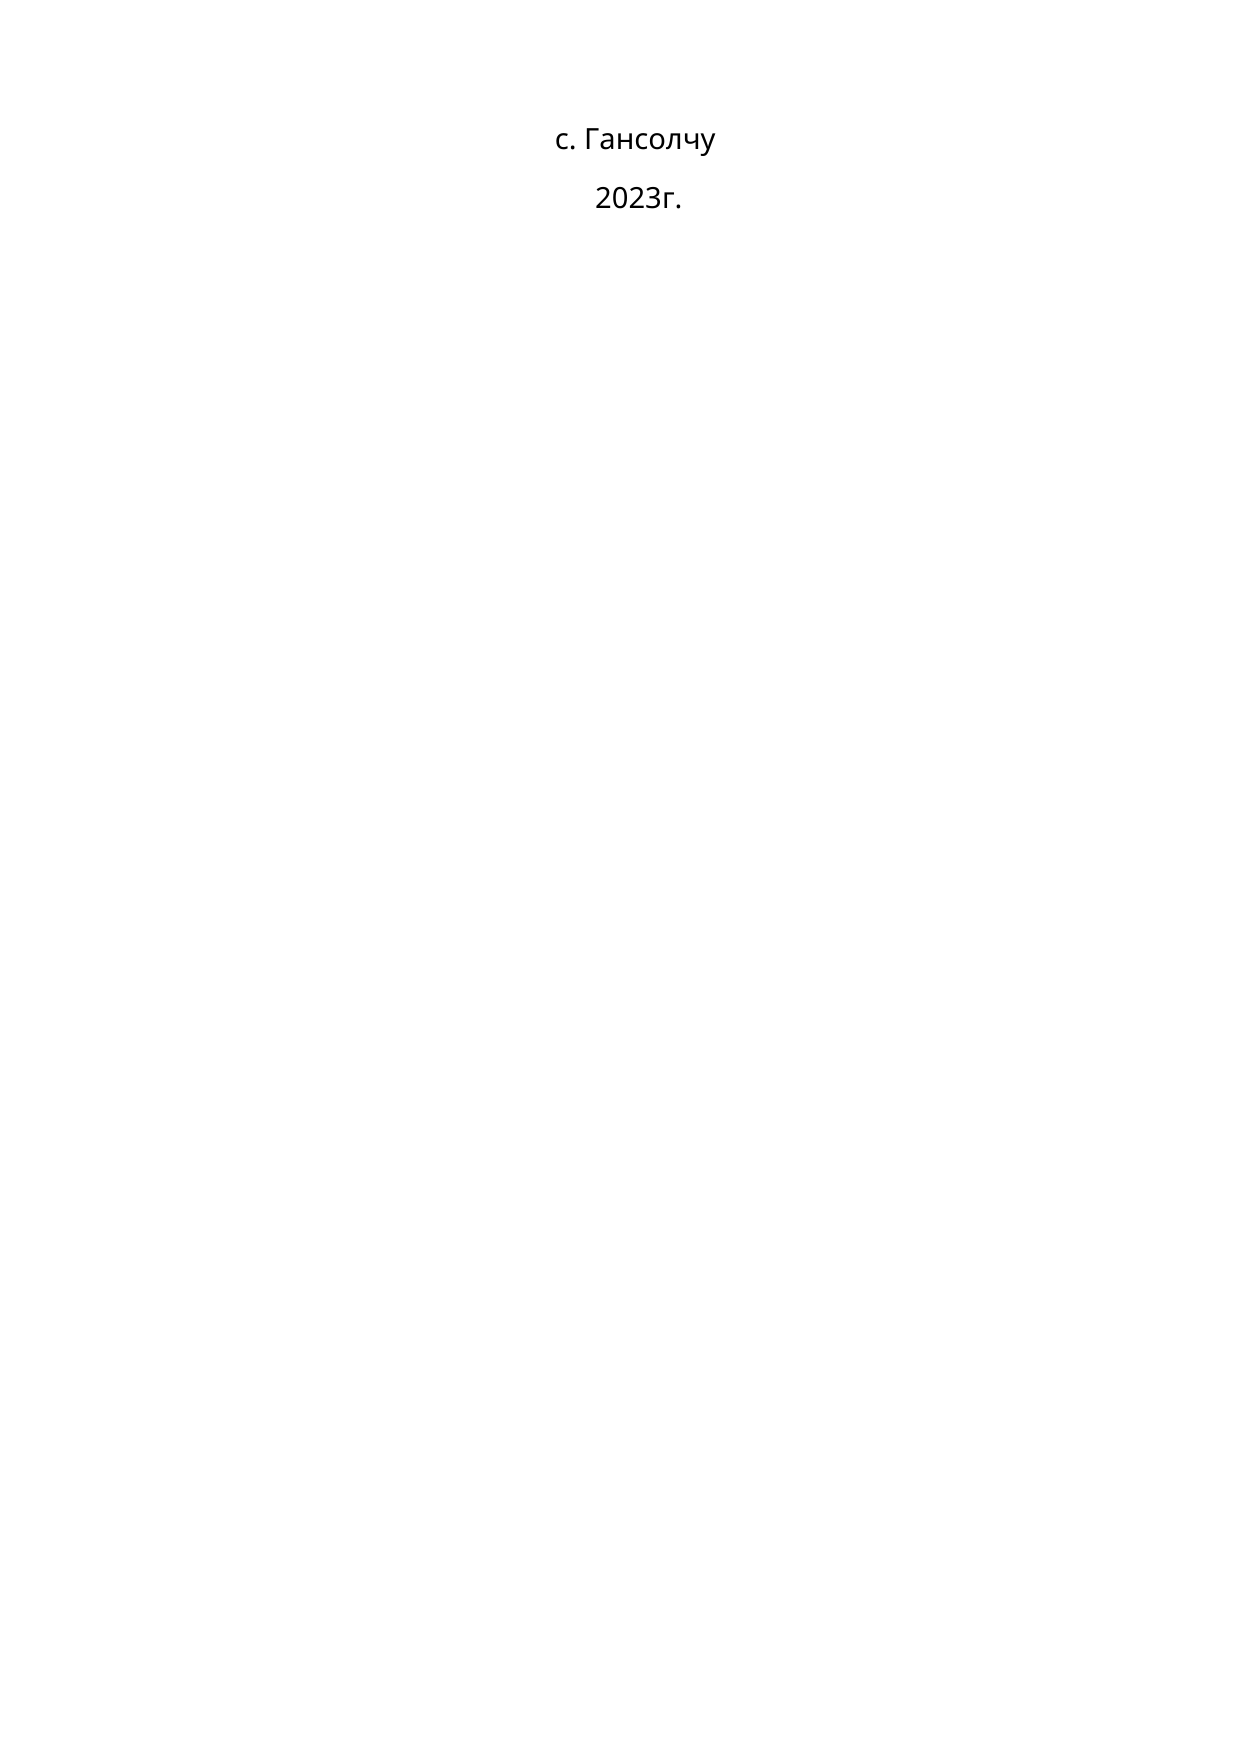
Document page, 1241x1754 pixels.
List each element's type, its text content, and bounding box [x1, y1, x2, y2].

text с. Гансолчу [118, 118, 1152, 158]
text 2023г. [118, 178, 1152, 217]
